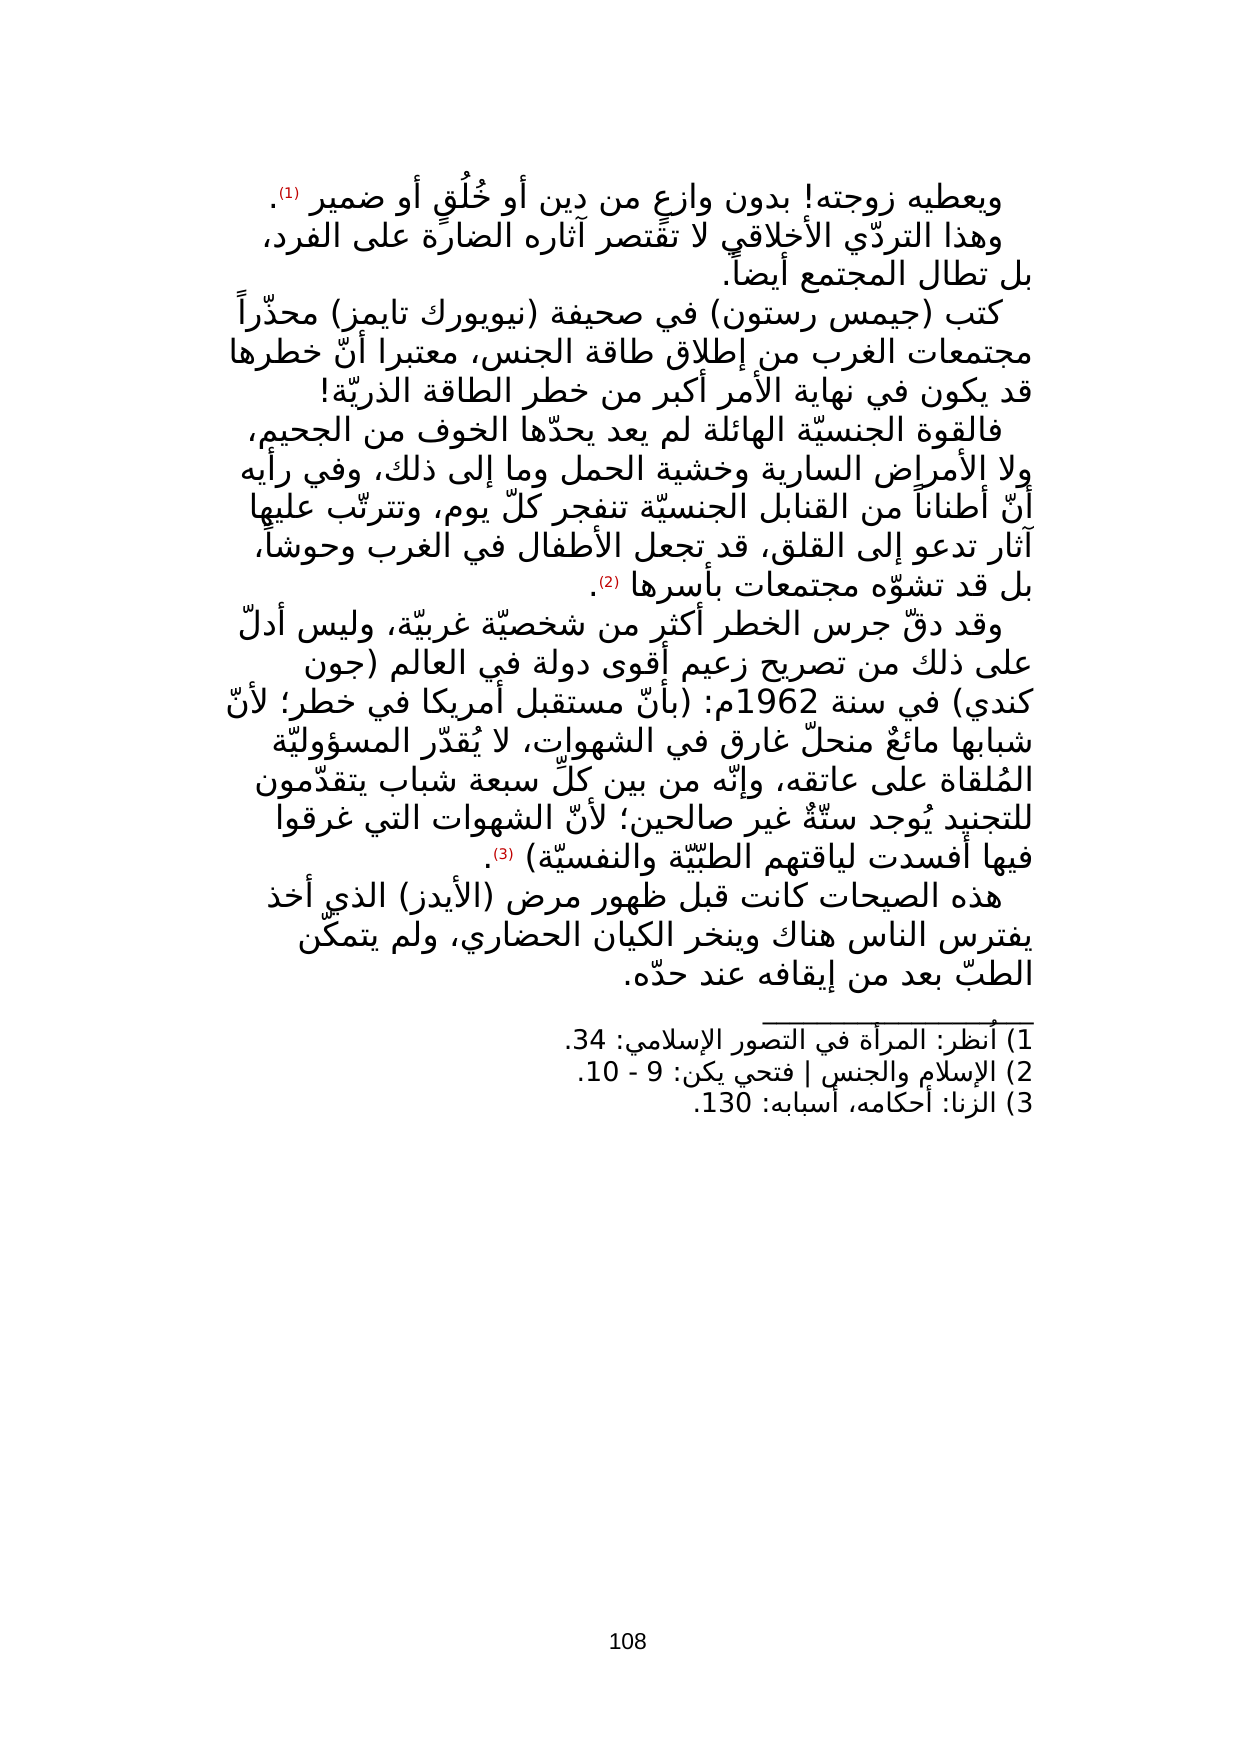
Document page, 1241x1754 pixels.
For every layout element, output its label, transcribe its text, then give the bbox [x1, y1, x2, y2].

text ____________________ [222, 993, 1033, 1025]
text وقد دقّ جرس الخطر أكثر من شخصيّة غربيّة، وليس أدلّ على ذلك من تصريح زعيم أقوى دولة في العالم (جون كندي) في سنة 1962م: (بأنّ مستقبل أمريكا في خطر؛ لأنّ شبابها مائعٌ منحلّ غارق في الشهوات، لا يُقدّر المسؤوليّة المُلقاة على عاتقه، وإنّه من بين كلِّ سبعة شباب يتقدّمون للتجنيد يُوجد ستّةٌ غير صالحين؛ لأنّ الشهوات التي غرقوا فيها أفسدت لياقتهم الطبّيّة والنفسيّة) (3). [222, 604, 1033, 877]
text كتب (جيمس رستون) في صحيفة (نيويورك تايمز) محذّراً مجتمعات الغرب من إطلاق طاقة الجنس، معتبرا أنّ خطرها قد يكون في نهاية الأمر أكبر من خطر الطاقة الذريّة! [222, 294, 1033, 410]
text 3) الزنا: أحكامه، أسبابه: 130. [222, 1088, 1033, 1119]
text 1) اُنظر: المرأة في التصور الإسلامي: 34. [222, 1025, 1033, 1056]
text فالقوة الجنسيّة الهائلة لم يعد يحدّها الخوف من الجحيم، ولا الأمراض السارية وخشية الحمل وما إلى ذلك، وفي رأيه أنّ أطناناً من القنابل الجنسيّة تنفجر كلّ يوم، وتترتّب عليها آثار تدعو إلى القلق، قد تجعل الأطفال في الغرب وحوشاً، بل قد تشوّه مجتمعات بأسرها (2). [222, 410, 1033, 604]
text 2) الإسلام والجنس | فتحي يكن: 9 - 10. [222, 1056, 1033, 1088]
text ويعطيه زوجته! بدون وازعٍ من دين أو خُلُقٍ أو ضمير (1). [222, 177, 1033, 216]
text وهذا التردّي الأخلاقي لا تقتصر آثاره الضارة على الفرد، بل تطال المجتمع أيضاً. [222, 216, 1033, 294]
text هذه الصيحات كانت قبل ظهور مرض (الأيدز) الذي أخذ يفترس الناس هناك وينخر الكيان الحضاري، ولم يتمكّن الطبّ بعد من إيقافه عند حدّه. [222, 877, 1033, 993]
